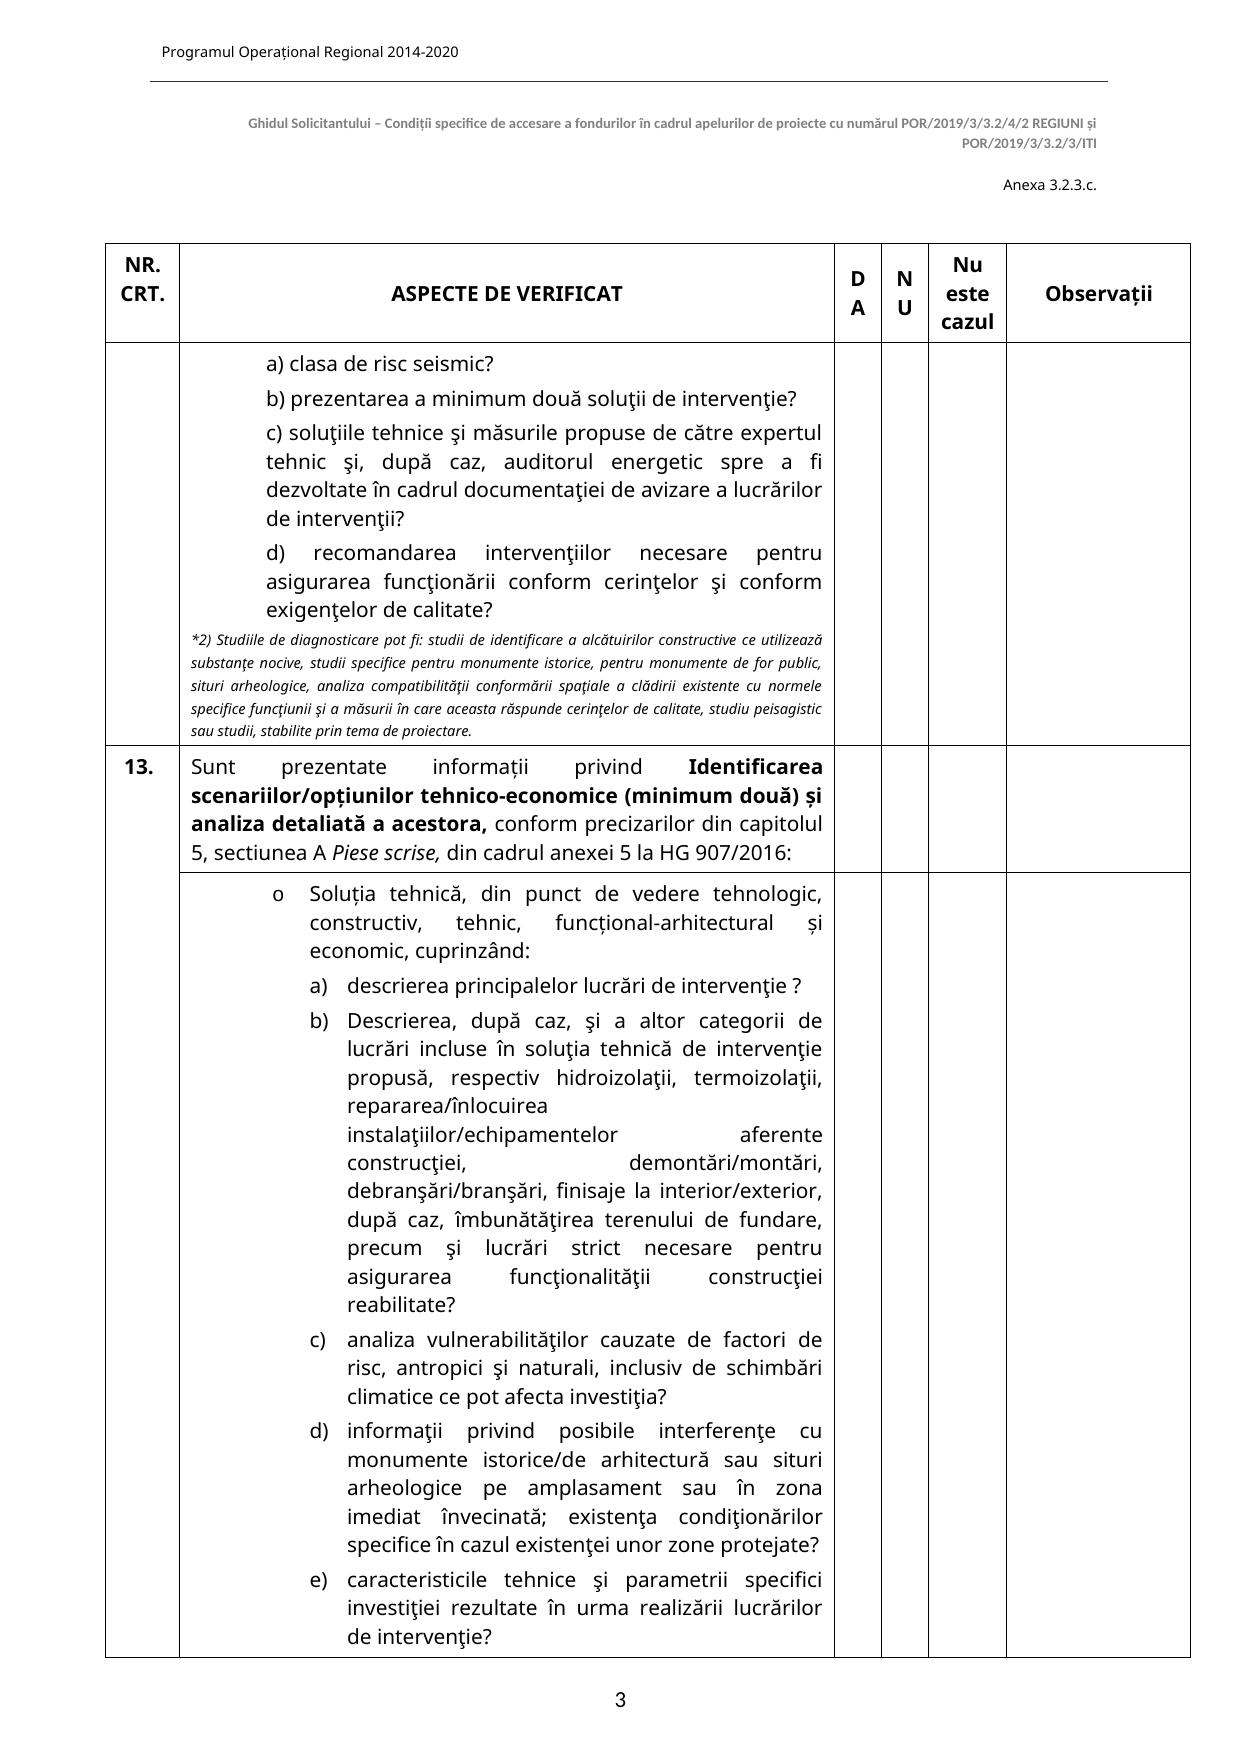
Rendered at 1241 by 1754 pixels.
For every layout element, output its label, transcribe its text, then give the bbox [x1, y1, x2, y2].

table_cell [106, 343, 179, 745]
table_header Observaţii [1007, 244, 1190, 342]
table_header DA [835, 244, 881, 342]
table_header ASPECTE DE VERIFICAT [180, 244, 834, 342]
table_cell [929, 746, 1006, 872]
table_header Nu este cazul [929, 244, 1006, 342]
table_cell [1007, 873, 1190, 1657]
table_cell [882, 746, 928, 872]
table_cell [929, 873, 1006, 1657]
table_cell Soluţia tehnică, din punct de vedere tehnologic, constructiv, tehnic, funcţional-arhitectural şi economic, cuprinzând: descrierea principalelor lucrări de intervenţie ? Descrierea, după caz, şi a altor categorii de lucrări incluse în soluţia tehnică de intervenţie propusă, respectiv hidroizolaţii, termoizolaţii, repararea/înlocuirea instalaţiilor/echipamentelor aferente construcţiei, demontări/montări, debranşări/branşări, finisaje la interior/exterior, după caz, îmbunătăţirea terenului de fundare, precum şi lucrări strict necesare pentru asigurarea funcţionalităţii construcţiei reabilitate? analiza vulnerabilităţilor cauzate de factori de risc, antropici şi naturali, inclusiv de schimbări climatice ce pot afecta investiţia? informaţii privind posibile interferenţe cu monumente istorice/de arhitectură sau situri arheologice pe amplasament sau în zona imediat învecinată; existenţa condiţionărilor specifice în cazul existenţei unor zone protejate? caracteristicile tehnice şi parametrii specifici investiţiei rezultate în urma realizării lucrărilor de intervenţie? [180, 873, 834, 1657]
table_header NU [882, 244, 928, 342]
table_cell [882, 873, 928, 1657]
table_cell [1007, 343, 1190, 745]
table_cell [835, 343, 881, 745]
table_cell [882, 343, 928, 745]
table_header NR. CRT. [106, 244, 179, 342]
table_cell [180, 343, 834, 745]
table_cell [835, 746, 881, 872]
table_cell Sunt prezentate informații privind Identificarea scenariilor/opţiunilor tehnico-economice (minimum două) şi analiza detaliată a acestora, conform precizarilor din capitolul 5, sectiunea A Piese scrise, din cadrul anexei 5 la HG 907/2016: [180, 746, 834, 872]
table_cell [835, 873, 881, 1657]
table_cell [1007, 746, 1190, 872]
table_cell [929, 343, 1006, 745]
table_cell [106, 746, 179, 1657]
